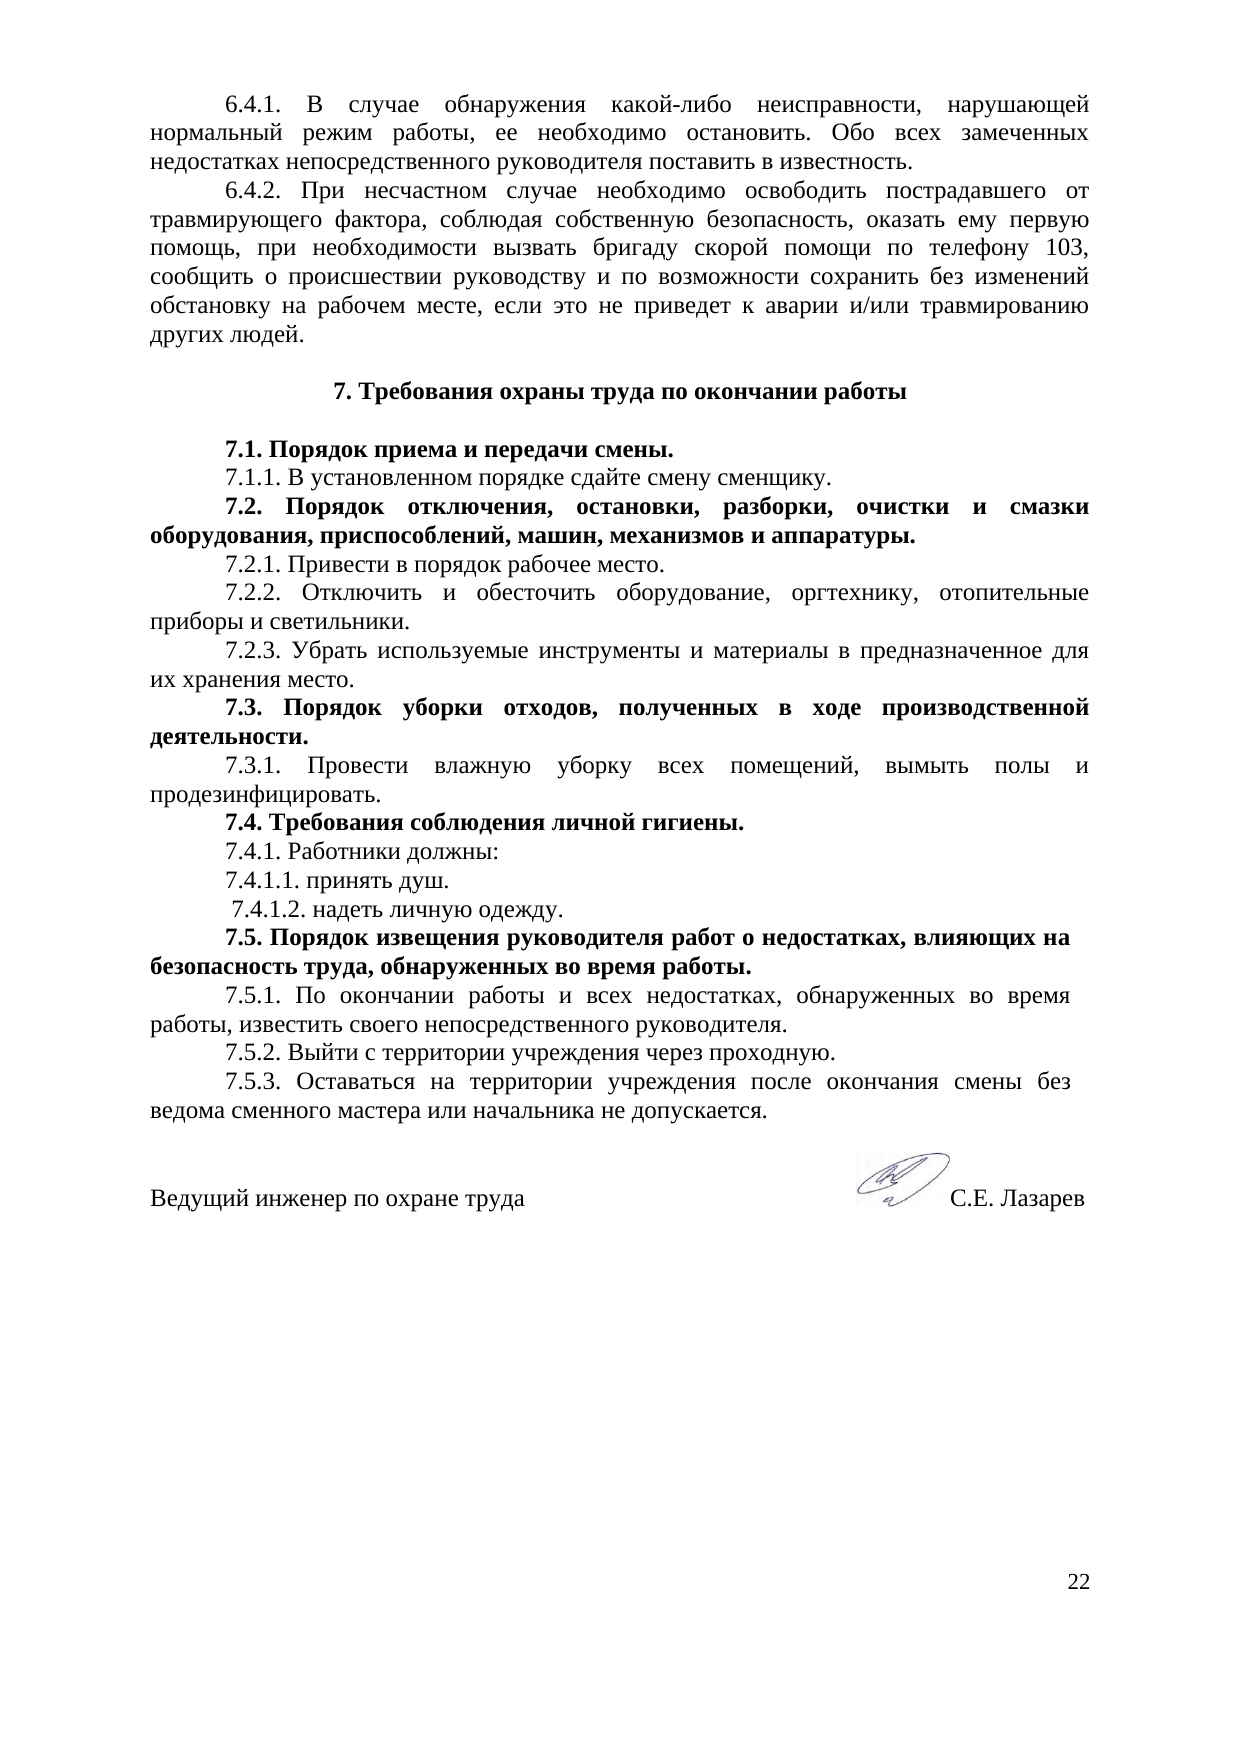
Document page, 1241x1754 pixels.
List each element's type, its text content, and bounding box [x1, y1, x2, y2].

text 7.2. Порядок отключения, остановки, разборки, очистки и смазки оборудования, приспособлений, машин, механизмов и аппаратуры. [150, 491, 1090, 549]
text 7.1.1. В установленном порядке сдайте смену сменщику. [150, 462, 1090, 491]
text 6.4.2. При несчастном случае необходимо освободить пострадавшего от травмирующего фактора, соблюдая собственную безопасность, оказать ему первую помощь, при необходимости вызвать бригаду скорой помощи по телефону 103, сообщить о происшествии руководству и по возможности сохранить без изменений обстановку на рабочем месте, если это не приведет к аварии и/или травмированию других людей. [150, 175, 1090, 347]
text 6.4.1. В случае обнаружения какой-либо неисправности, нарушающей нормальный режим работы, ее необходимо остановить. Обо всех замеченных недостатках непосредственного руководителя поставить в известность. [150, 89, 1090, 175]
text Ведущий инженер по охране труда С.Е. Лазарев [150, 1152, 1090, 1212]
text 7.5. Порядок извещения руководителя работ о недостатках, влияющих на безопасность труда, обнаруженных во время работы. [150, 922, 1071, 980]
text 7.2.3. Убрать используемые инструменты и материалы в предназначенное для их хранения место. [150, 635, 1090, 692]
picture [856, 1152, 950, 1207]
text 7.2.2. Отключить и обесточить оборудование, оргтехнику, отопительные приборы и светильники. [150, 577, 1090, 635]
text 7.4.1. Работники должны: [150, 836, 1090, 865]
text 7.1. Порядок приема и передачи смены. [150, 434, 1090, 462]
text 7.4. Требования соблюдения личной гигиены. [150, 807, 1090, 836]
text 7.5.2. Выйти с территории учреждения через проходную. [150, 1037, 1071, 1066]
text 7.5.1. По окончании работы и всех недостатках, обнаруженных во время работы, известить своего непосредственного руководителя. [150, 980, 1071, 1037]
text 7.3.1. Провести влажную уборку всех помещений, вымыть полы и продезинфицировать. [150, 750, 1090, 807]
text 7.4.1.1. принять душ. [150, 865, 1090, 894]
text 7.5.3. Оставаться на территории учреждения после окончания смены без ведома сменного мастера или начальника не допускается. [150, 1066, 1071, 1124]
text 7. Требования охраны труда по окончании работы [150, 376, 1090, 405]
text 7.2.1. Привести в порядок рабочее место. [150, 549, 1090, 577]
text 7.4.1.2. надеть личную одежду. [231, 894, 1071, 922]
text 7.3. Порядок уборки отходов, полученных в ходе производственной деятельности. [150, 692, 1090, 750]
